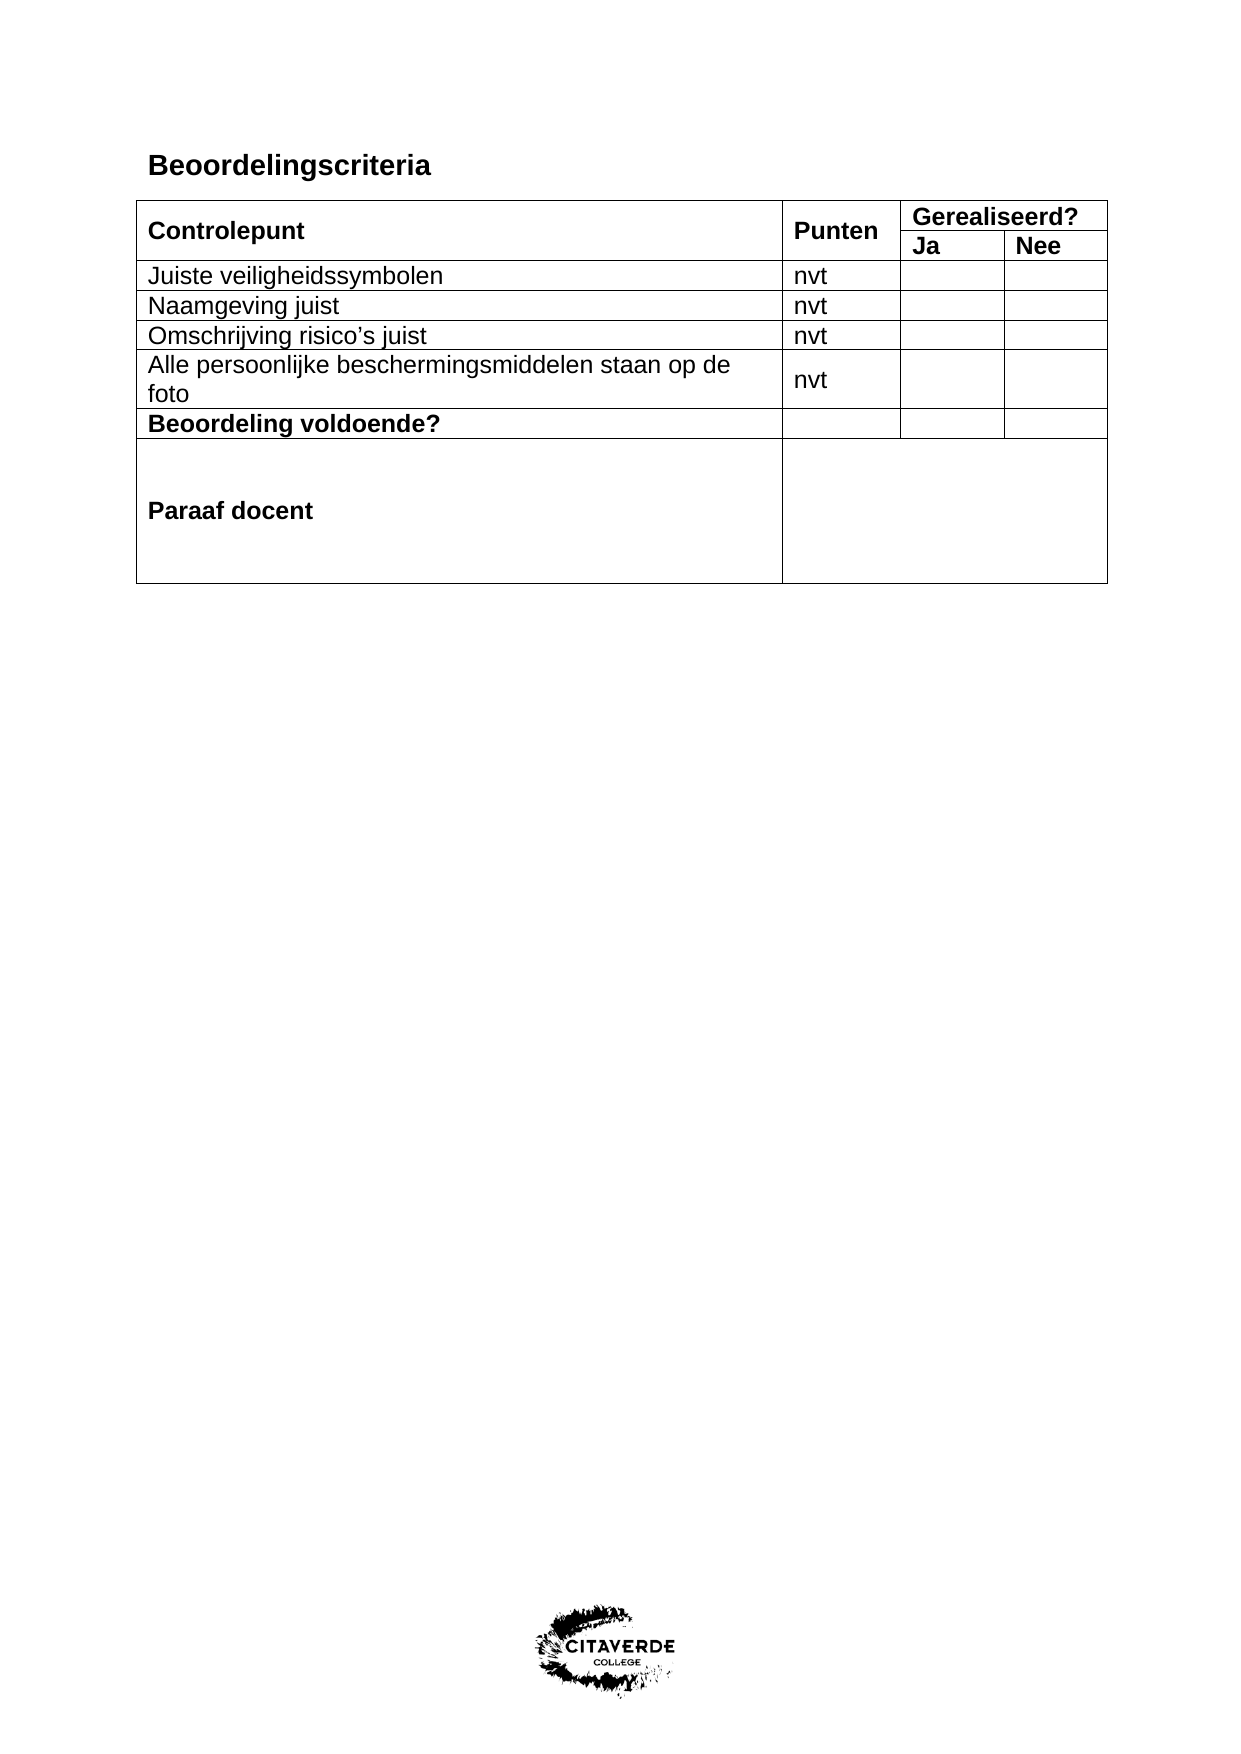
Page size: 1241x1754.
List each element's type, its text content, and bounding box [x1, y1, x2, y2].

table_header Controlepunt [137, 201, 782, 260]
text Beoordelingscriteria [148, 148, 1093, 181]
picture [534, 1604, 675, 1699]
table_cell Nee [1005, 231, 1107, 260]
table_cell nvt [783, 261, 900, 290]
table_cell [1005, 291, 1107, 319]
table_cell nvt [783, 321, 900, 349]
table_cell [783, 409, 900, 438]
table_cell Naamgeving juist [137, 291, 782, 319]
table_cell Juiste veiligheidssymbolen [137, 261, 782, 290]
table_cell [901, 409, 1004, 438]
table_cell nvt [783, 291, 900, 319]
table_cell [901, 350, 1004, 408]
table_cell [1005, 321, 1107, 349]
table_cell Ja [901, 231, 1004, 260]
table_cell nvt [783, 350, 900, 408]
table_header Gerealiseerd? [901, 201, 1107, 230]
table_cell [783, 439, 1107, 582]
table_cell [901, 321, 1004, 349]
table_cell Beoordeling voldoende? [137, 409, 782, 438]
table_cell [901, 261, 1004, 290]
table_cell [1005, 409, 1107, 438]
table_cell Paraaf docent [137, 439, 782, 582]
table_cell Omschrijving risico’s juist [137, 321, 782, 349]
table_cell [1005, 261, 1107, 290]
table_cell [1005, 350, 1107, 408]
table_cell [901, 291, 1004, 319]
table_header Punten [783, 201, 900, 260]
table_cell Alle persoonlijke beschermingsmiddelen staan op de foto [137, 350, 782, 408]
